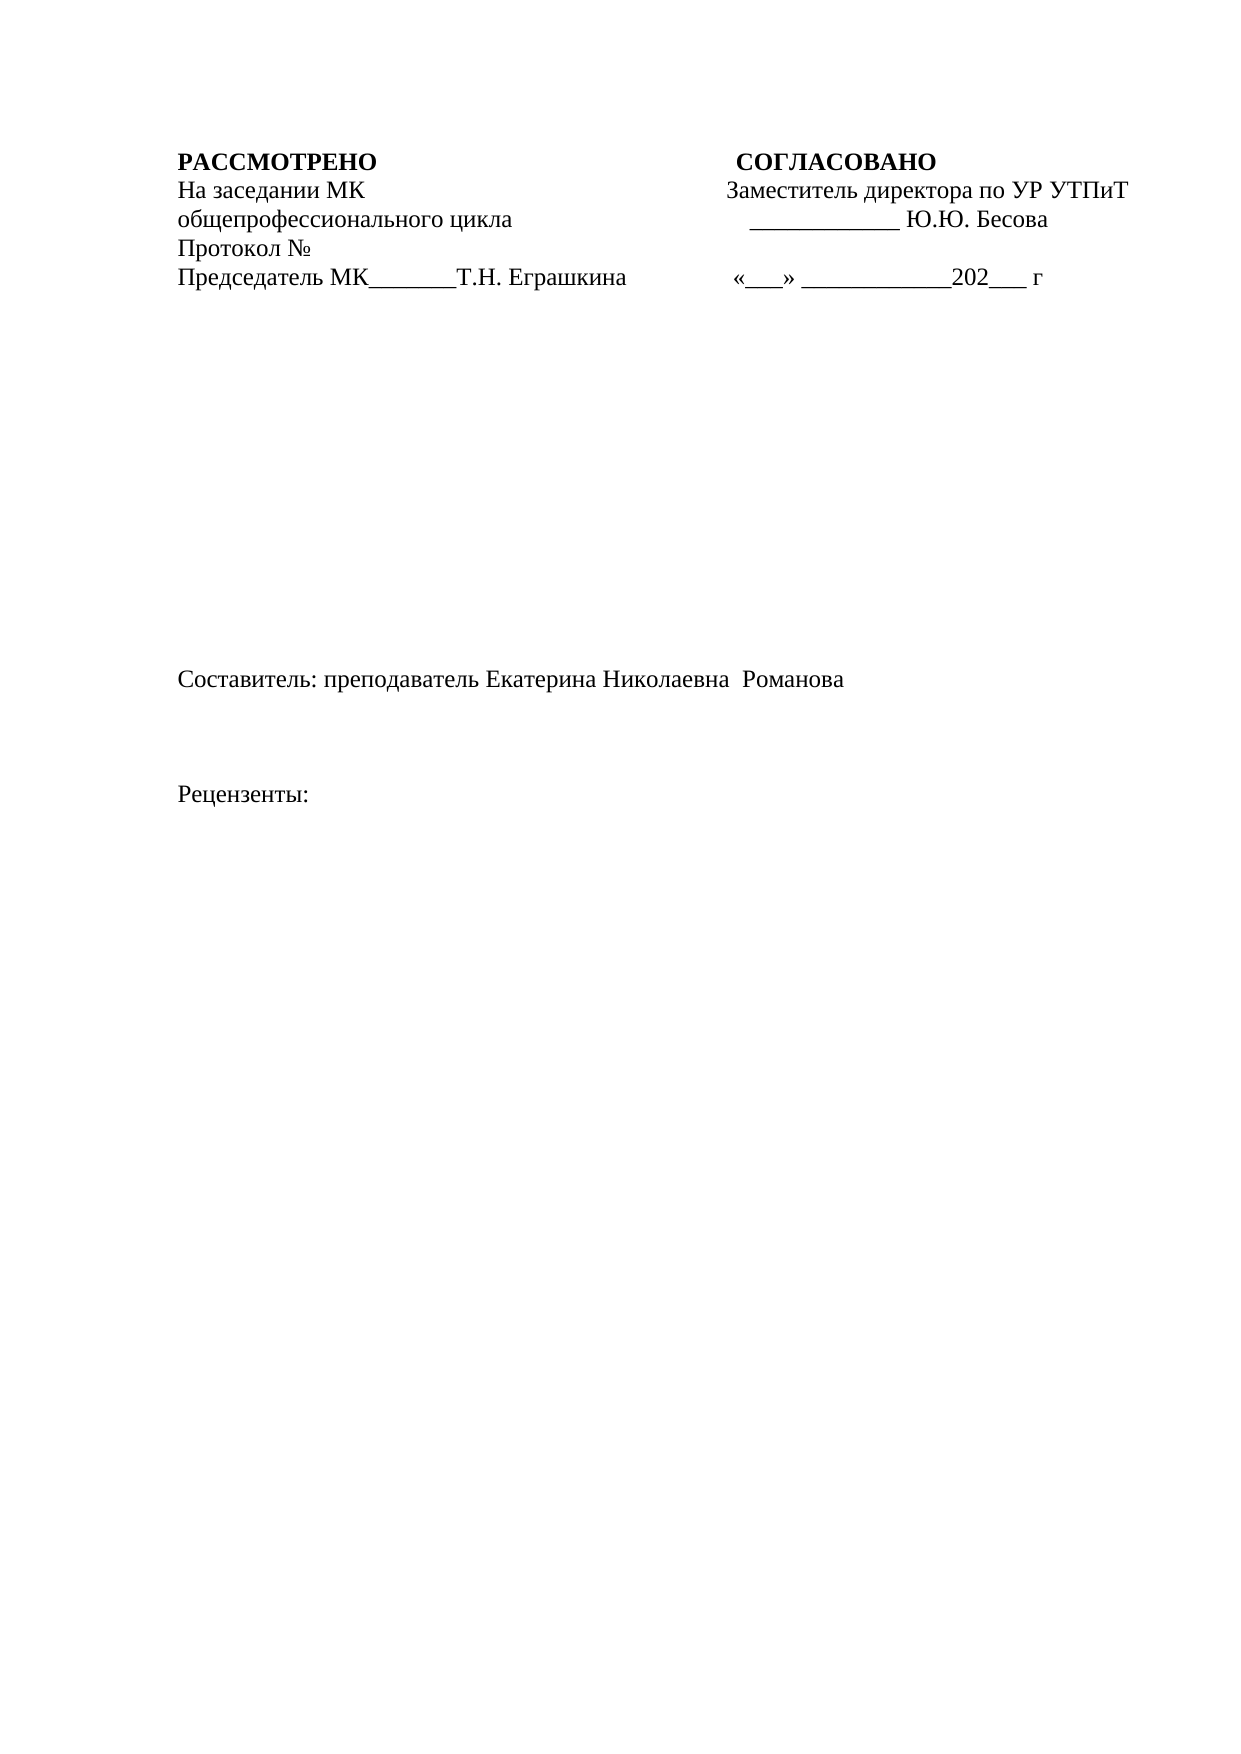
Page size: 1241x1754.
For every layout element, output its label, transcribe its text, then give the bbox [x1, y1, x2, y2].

text Председатель МК_______Т.Н. Еграшкина «___» ____________202___ г [177, 262, 1152, 291]
text На заседании МК Заместитель директора по УР УТПиТ общепрофессионального цикла ____________ Ю.Ю. Бесова [177, 176, 1152, 233]
text РАССМОТРЕНО СОГЛАСОВАНО [177, 147, 1152, 176]
text Рецензенты: [177, 779, 1152, 808]
text Протокол № [177, 233, 1152, 262]
text Составитель: преподаватель Екатерина Николаевна Романова [177, 664, 1152, 693]
